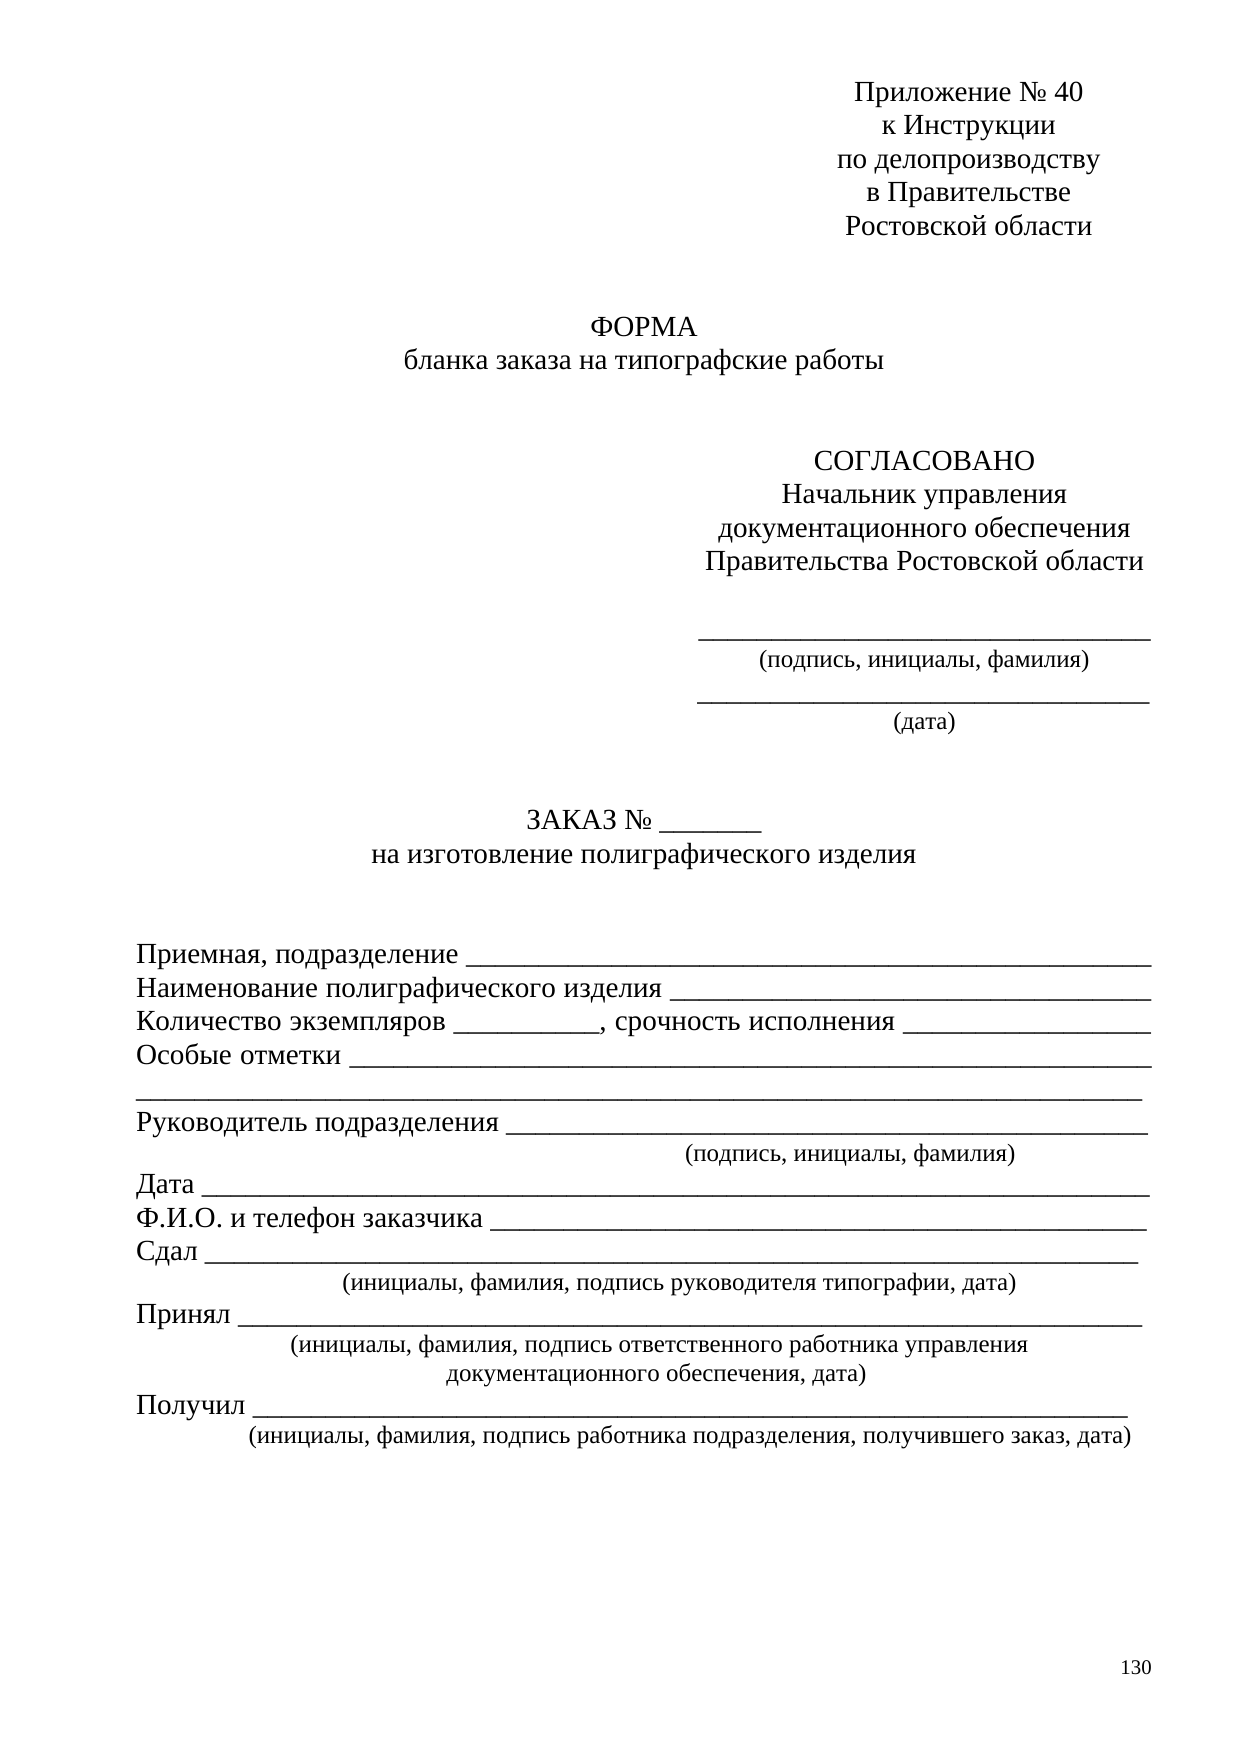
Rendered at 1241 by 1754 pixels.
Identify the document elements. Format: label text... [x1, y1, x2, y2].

text Принял ______________________________________________________________ [136, 1296, 1152, 1329]
text (инициалы, фамилия, подпись ответственного работника управления [136, 1329, 1152, 1358]
text бланка заказа на типографские работы [136, 342, 1152, 376]
text Приемная, подразделение _______________________________________________ Наименование полиграфического изделия _________________________________ Количество экземпляров __________, срочность исполнения _________________ Особые отметки _______________________________________________________ _____________________________________________________________________ Руководитель подразделения ____________________________________________ [136, 936, 1152, 1138]
text СОГЛАСОВАНО [697, 443, 1152, 476]
text Дата _________________________________________________________________ [136, 1166, 1152, 1200]
text _______________________________ [697, 673, 1152, 706]
text Начальник управления документационного обеспечения [697, 476, 1152, 543]
text (подпись, инициалы, фамилия) [136, 1138, 1152, 1166]
text (дата) [136, 706, 1152, 735]
text ФОРМА [136, 309, 1152, 342]
text (инициалы, фамилия, подпись работника подразделения, получившего заказ, дата) [136, 1420, 1152, 1449]
text Приложение № 40 к Инструкции по делопроизводству в Правительстве Ростовской области [786, 74, 1152, 242]
text ЗАКАЗ № _______ [136, 802, 1152, 836]
text (инициалы, фамилия, подпись руководителя типографии, дата) [136, 1267, 1152, 1296]
text документационного обеспечения, дата) [136, 1358, 1152, 1387]
text _______________________________ [697, 611, 1152, 644]
text Получил ____________________________________________________________ [136, 1387, 1152, 1420]
text на изготовление полиграфического изделия [136, 836, 1152, 869]
text Ф.И.О. и телефон заказчика _____________________________________________ [136, 1200, 1152, 1233]
text Сдал ________________________________________________________________ [136, 1233, 1152, 1267]
text Правительства Ростовской области [697, 543, 1152, 577]
text (подпись, инициалы, фамилия) [697, 644, 1152, 673]
